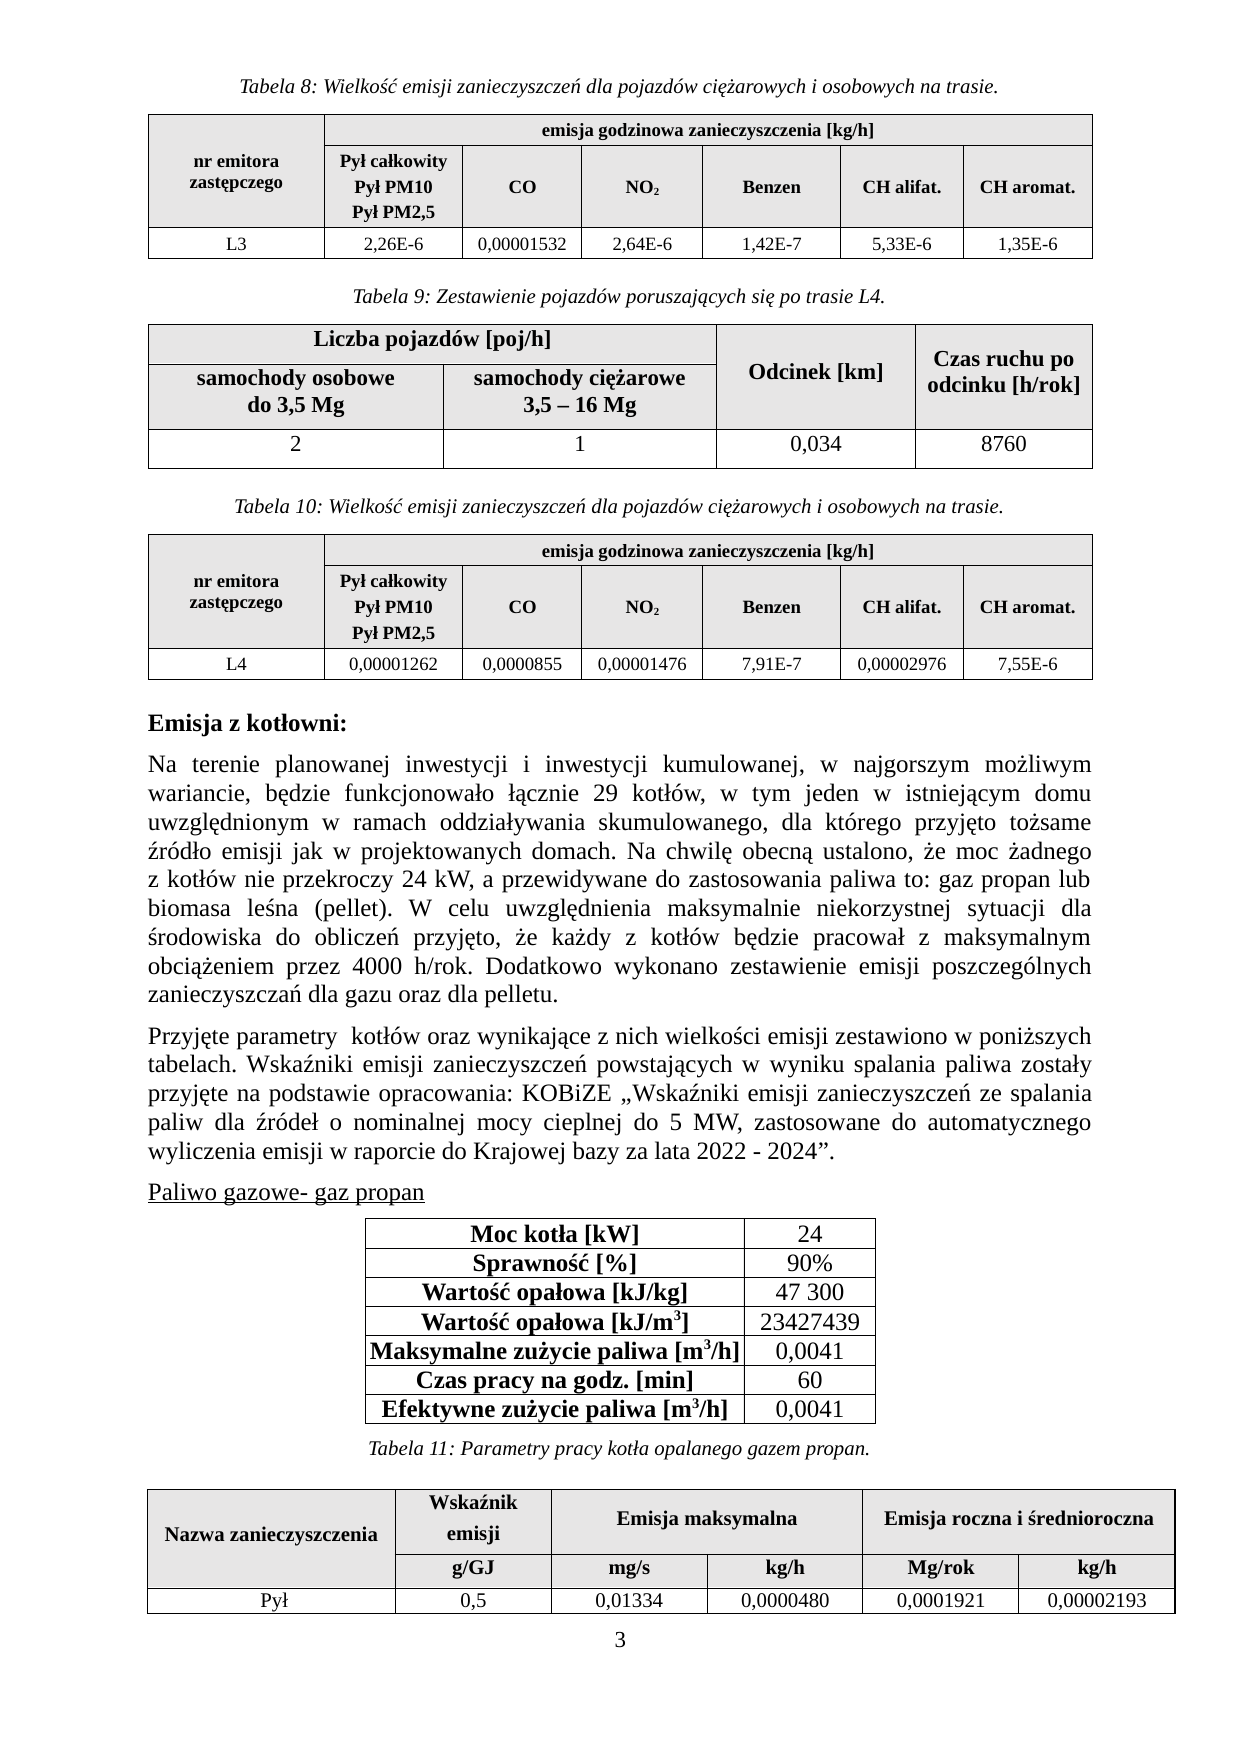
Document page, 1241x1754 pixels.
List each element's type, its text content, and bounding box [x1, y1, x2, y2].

table_header Czas ruchu po odcinku [h/rok] [916, 325, 1092, 429]
table_cell 60 [745, 1366, 875, 1394]
table_cell 0,01334 [552, 1589, 707, 1612]
table_cell Pył całkowity Pył PM10 Pył PM2,5 [325, 566, 462, 648]
text Tabela 8: Wielkość emisji zanieczyszczeń dla pojazdów ciężarowych i osobowych na trasie. [148, 74, 1092, 98]
table_cell 1,42E-7 [703, 228, 840, 258]
text Tabela 10: Wielkość emisji zanieczyszczeń dla pojazdów ciężarowych i osobowych na trasie. [148, 494, 1092, 518]
table_cell 0,0000855 [463, 649, 581, 678]
table_cell CH aromat. [964, 146, 1092, 227]
table_cell 7,55E-6 [964, 649, 1092, 678]
table_cell 23427439 [745, 1307, 875, 1335]
table_cell 1,35E-6 [964, 228, 1092, 258]
table_cell samochody ciężarowe 3,5 – 16 Mg [444, 365, 716, 429]
table_header emisja godzinowa zanieczyszczenia [kg/h] [325, 535, 1092, 565]
table_cell Pył [148, 1589, 395, 1612]
table_cell kg/h [708, 1555, 862, 1587]
text Przyjęte parametry kotłów oraz wynikające z nich wielkości emisji zestawiono w poniższych tabelach. Wskaźniki emisji zanieczyszczeń powstających w wyniku spalania paliwa zostały przyjęte na podstawie opracowania: KOBiZE „Wskaźniki emisji zanieczyszczeń ze spalania paliw dla źródeł o nominalnej mocy cieplnej do 5 MW, zastosowane do automatycznego wyliczenia emisji w raporcie do Krajowej bazy za lata 2022 - 2024”. [148, 1021, 1092, 1164]
table_cell Benzen [703, 566, 840, 648]
table_cell kg/h [1019, 1555, 1174, 1587]
text Na terenie planowanej inwestycji i inwestycji kumulowanej, w najgorszym możliwym wariancie, będzie funkcjonowało łącznie 29 kotłów, w tym jeden w istniejącym domu uwzględnionym w ramach oddziaływania skumulowanego, dla którego przyjęto tożsame źródło emisji jak w projektowanych domach. Na chwilę obecną ustalono, że moc żadnego z kotłów nie przekroczy 24 kW, a przewidywane do zastosowania paliwa to: gaz propan lub biomasa leśna (pellet). W celu uwzględnienia maksymalnie niekorzystnej sytuacji dla środowiska do obliczeń przyjęto, że każdy z kotłów będzie pracował z maksymalnym obciążeniem przez 4000 h/rok. Dodatkowo wykonano zestawienie emisji poszczególnych zanieczyszczań dla gazu oraz dla pelletu. [148, 749, 1092, 1008]
table_cell 0,00002976 [841, 649, 963, 678]
table_cell 1 [444, 430, 716, 468]
text Emisja z kotłowni: [148, 708, 1092, 737]
table_cell 0,00002193 [1019, 1589, 1174, 1612]
text Tabela 11: Parametry pracy kotła opalanego gazem propan. [148, 1436, 1092, 1460]
table_cell 2 [149, 430, 443, 468]
table_header Liczba pojazdów [poj/h] [149, 325, 716, 363]
table_cell 0,00001476 [582, 649, 702, 678]
table_cell CO [463, 566, 581, 648]
table_header Emisja maksymalna [552, 1490, 862, 1554]
table_cell 0,0000480 [708, 1589, 862, 1612]
table_cell CH aromat. [964, 566, 1092, 648]
table_cell L3 [149, 228, 324, 258]
table_cell 47 300 [745, 1278, 875, 1306]
table_header emisja godzinowa zanieczyszczenia [kg/h] [325, 115, 1092, 145]
table_cell Benzen [703, 146, 840, 227]
table_cell 0,5 [396, 1589, 551, 1612]
table_cell samochody osobowe do 3,5 Mg [149, 365, 443, 429]
table_cell 0,034 [717, 430, 915, 468]
table_cell CH alifat. [841, 146, 963, 227]
table_header Odcinek [km] [717, 325, 915, 429]
table_cell 0,0041 [745, 1395, 875, 1423]
table_cell 7,91E-7 [703, 649, 840, 678]
table_cell 8760 [916, 430, 1092, 468]
table_cell 0,0041 [745, 1336, 875, 1365]
table_header nr emitora zastępczego [149, 115, 324, 227]
table_cell L4 [149, 649, 324, 678]
table_header Emisja roczna i średnioroczna [863, 1490, 1174, 1554]
table_header Wskaźnik emisji [396, 1490, 551, 1554]
table_cell Mg/rok [863, 1555, 1018, 1587]
table_cell 0,0001921 [863, 1589, 1018, 1612]
table_cell mg/s [552, 1555, 707, 1587]
table_cell 2,64E-6 [582, 228, 702, 258]
table_cell 2,26E-6 [325, 228, 462, 258]
table_cell NO2 [582, 566, 702, 648]
table_cell g/GJ [396, 1555, 551, 1587]
text Tabela 9: Zestawienie pojazdów poruszających się po trasie L4. [148, 284, 1092, 308]
table_cell 0,00001262 [325, 649, 462, 678]
table_cell CO [463, 146, 581, 227]
table_header Nazwa zanieczyszczenia [148, 1490, 395, 1587]
table_cell CH alifat. [841, 566, 963, 648]
table_cell 5,33E-6 [841, 228, 963, 258]
table_header nr emitora zastępczego [149, 535, 324, 648]
table_cell 0,00001532 [463, 228, 581, 258]
table_cell NO2 [582, 146, 702, 227]
text Paliwo gazowe- gaz propan [148, 1177, 1092, 1206]
table_cell Pył całkowity Pył PM10 Pył PM2,5 [325, 146, 462, 227]
